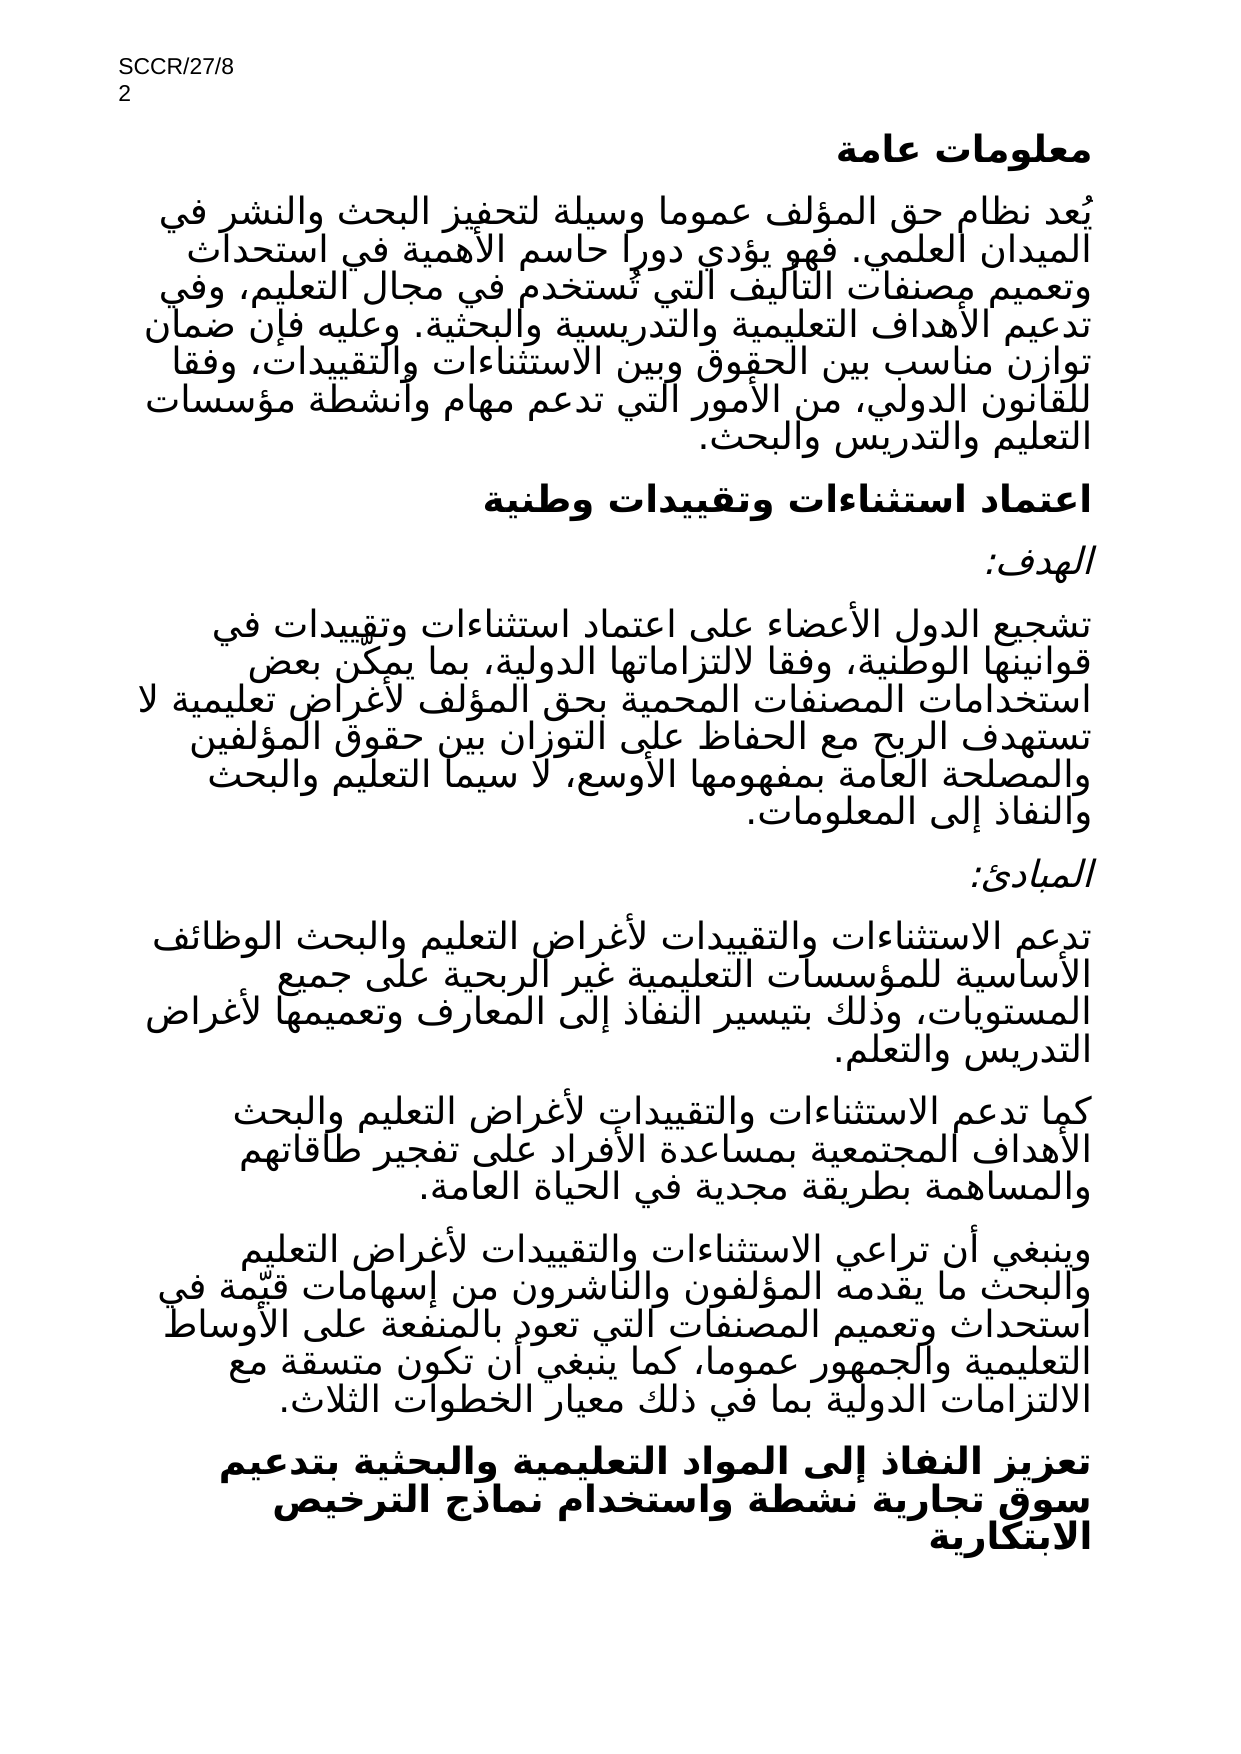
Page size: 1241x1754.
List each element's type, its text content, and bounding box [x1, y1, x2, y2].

text تدعم الاستثناءات والتقييدات لأغراض التعليم والبحث الوظائف الأساسية للمؤسسات التعليمية غير الربحية على جميع المستويات، وذلك بتيسير النفاذ إلى المعارف وتعميمها لأغراض التدريس والتعلم. [118, 920, 1092, 1070]
text اعتماد استثناءات وتقييدات وطنية [118, 482, 1092, 520]
text معلومات عامة [118, 132, 1092, 170]
text يُعد نظام حق المؤلف عموما وسيلة لتحفيز البحث والنشر في الميدان العلمي. فهو يؤدي دورا حاسم الأهمية في استحداث وتعميم مصنفات التأليف التي تُستخدم في مجال التعليم، وفي تدعيم الأهداف التعليمية والتدريسية والبحثية. وعليه فإن ضمان توازن مناسب بين الحقوق وبين الاستثناءات والتقييدات، وفقا للقانون الدولي، من الأمور التي تدعم مهام وأنشطة مؤسسات التعليم والتدريس والبحث. [118, 195, 1092, 457]
text المبادئ: [118, 857, 1092, 895]
text كما تدعم الاستثناءات والتقييدات لأغراض التعليم والبحث الأهداف المجتمعية بمساعدة الأفراد على تفجير طاقاتهم والمساهمة بطريقة مجدية في الحياة العامة. [118, 1095, 1092, 1207]
text تعزيز النفاذ إلى المواد التعليمية والبحثية بتدعيم سوق تجارية نشطة واستخدام نماذج الترخيص الابتكارية [118, 1445, 1092, 1557]
text تشجيع الدول الأعضاء على اعتماد استثناءات وتقييدات في قوانينها الوطنية، وفقا لالتزاماتها الدولية، بما يمكّن بعض استخدامات المصنفات المحمية بحق المؤلف لأغراض تعليمية لا تستهدف الربح مع الحفاظ على التوزان بين حقوق المؤلفين والمصلحة العامة بمفهومها الأوسع، لا سيما التعليم والبحث والنفاذ إلى المعلومات. [118, 607, 1092, 832]
text وينبغي أن تراعي الاستثناءات والتقييدات لأغراض التعليم والبحث ما يقدمه المؤلفون والناشرون من إسهامات قيّمة في استحداث وتعميم المصنفات التي تعود بالمنفعة على الأوساط التعليمية والجمهور عموما، كما ينبغي أن تكون متسقة مع الالتزامات الدولية بما في ذلك معيار الخطوات الثلاث. [118, 1232, 1092, 1420]
text الهدف: [118, 545, 1092, 582]
